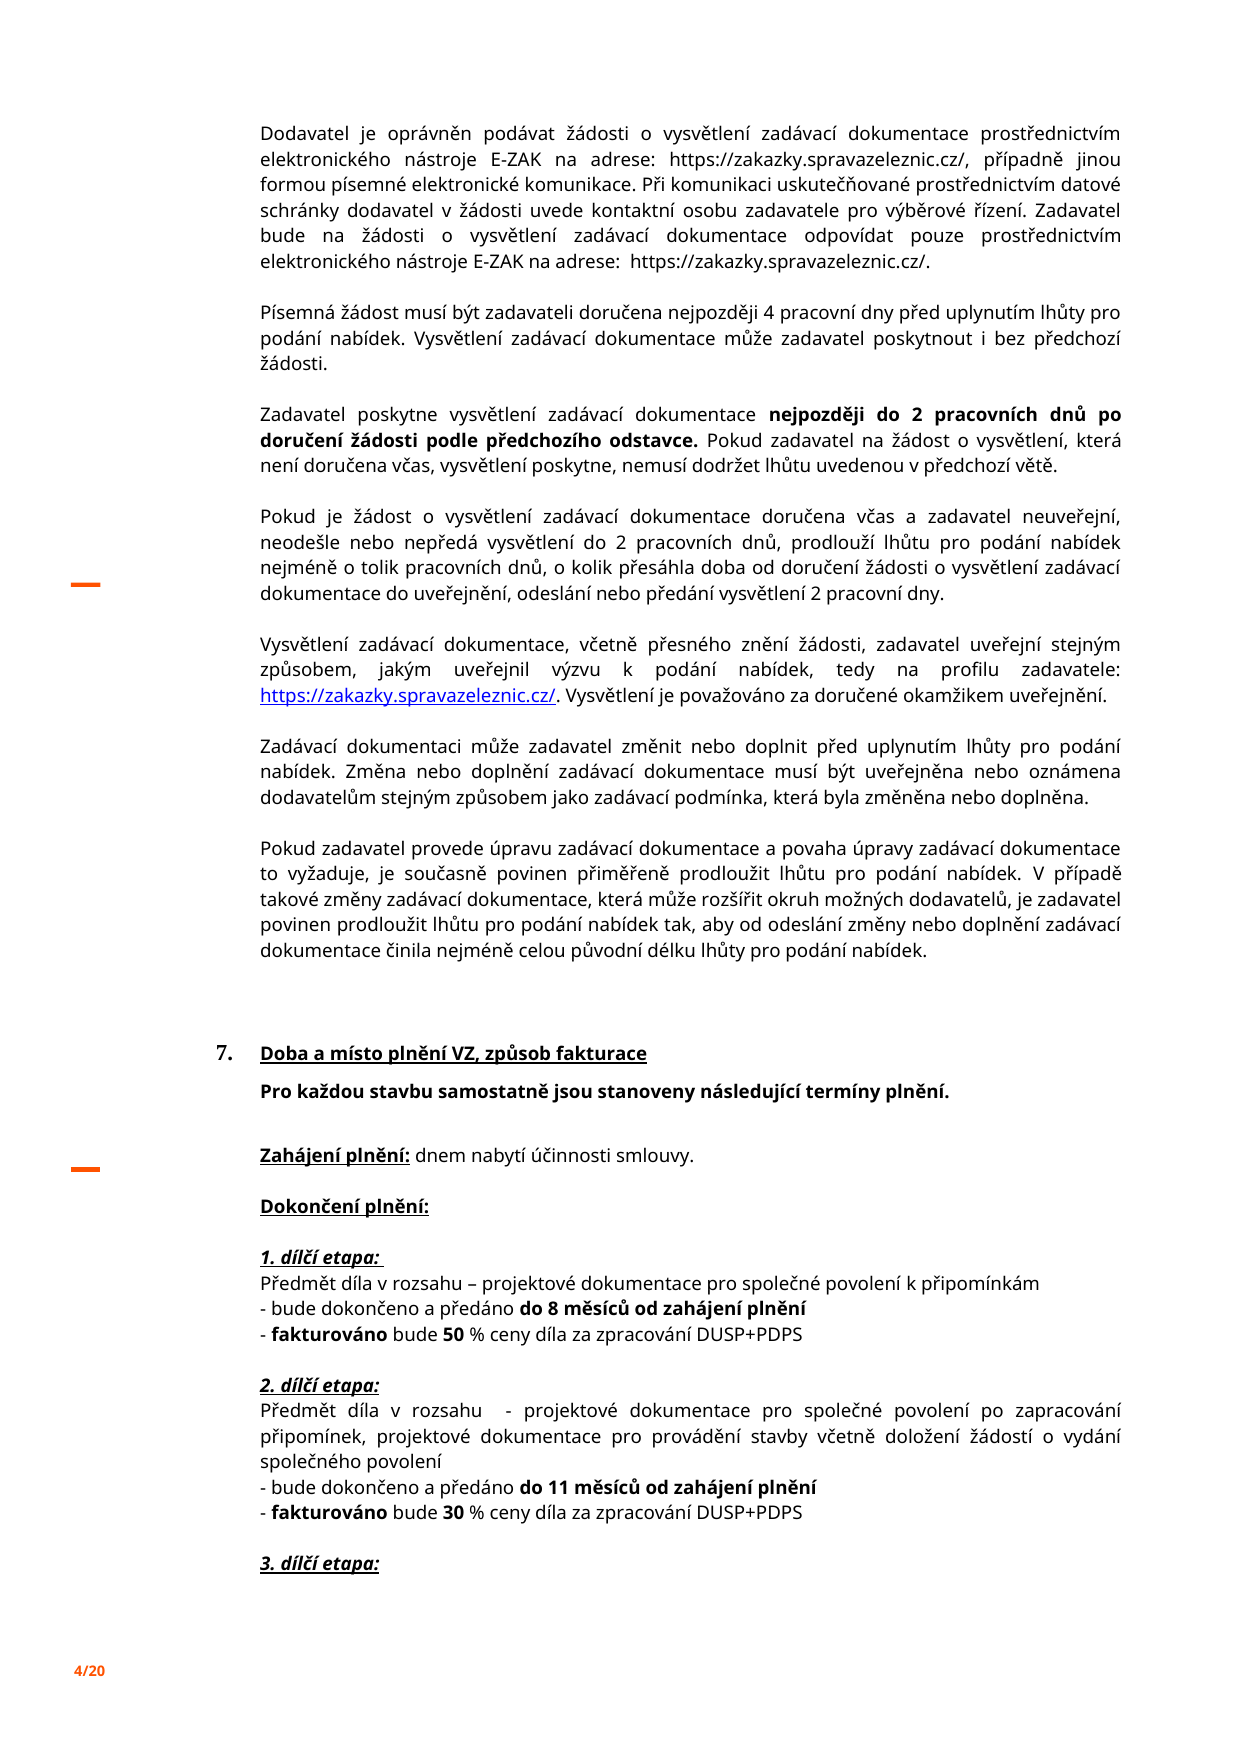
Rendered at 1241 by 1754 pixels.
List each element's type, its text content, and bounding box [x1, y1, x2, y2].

text 3. dílčí etapa: [260, 1551, 1122, 1576]
text Dodavatel je oprávněn podávat žádosti o vysvětlení zadávací dokumentace prostřednictvím elektronického nástroje E-ZAK na adrese: https://zakazky.spravazeleznic.cz/, případně jinou formou písemné elektronické komunikace. Při komunikaci uskutečňované prostřednictvím datové schránky dodavatel v žádosti uvede kontaktní osobu zadavatele pro výběrové řízení. Zadavatel bude na žádosti o vysvětlení zadávací dokumentace odpovídat pouze prostřednictvím elektronického nástroje E-ZAK na adrese: https://zakazky.spravazeleznic.cz/. [260, 121, 1122, 274]
text Písemná žádost musí být zadavateli doručena nejpozději 4 pracovní dny před uplynutím lhůty pro podání nabídek. Vysvětlení zadávací dokumentace může zadavatel poskytnout i bez předchozí žádosti. [260, 299, 1122, 376]
text Zadavatel poskytne vysvětlení zadávací dokumentace nejpozději do 2 pracovních dnů po doručení žádosti podle předchozího odstavce. Pokud zadavatel na žádost o vysvětlení, která není doručena včas, vysvětlení poskytne, nemusí dodržet lhůtu uvedenou v předchozí větě. [260, 401, 1122, 478]
text Dokončení plnění: [260, 1193, 1122, 1219]
text - fakturováno bude 30 % ceny díla za zpracování DUSP+PDPS [260, 1499, 1122, 1525]
text Předmět díla v rozsahu – projektové dokumentace pro společné povolení k připomínkám [260, 1270, 1122, 1295]
text Pokud zadavatel provede úpravu zadávací dokumentace a povaha úpravy zadávací dokumentace to vyžaduje, je současně povinen přiměřeně prodloužit lhůtu pro podání nabídek. V případě takové změny zadávací dokumentace, která může rozšířit okruh možných dodavatelů, je zadavatel povinen prodloužit lhůtu pro podání nabídek tak, aby od odeslání změny nebo doplnění zadávací dokumentace činila nejméně celou původní délku lhůty pro podání nabídek. [260, 835, 1122, 963]
list Doba a místo plnění VZ, způsob fakturace [216, 1039, 1122, 1066]
text Pokud je žádost o vysvětlení zadávací dokumentace doručena včas a zadavatel neuveřejní, neodešle nebo nepředá vysvětlení do 2 pracovních dnů, prodlouží lhůtu pro podání nabídek nejméně o tolik pracovních dnů, o kolik přesáhla doba od doručení žádosti o vysvětlení zadávací dokumentace do uveřejnění, odeslání nebo předání vysvětlení 2 pracovní dny. [260, 503, 1122, 606]
text - bude dokončeno a předáno do 8 měsíců od zahájení plnění [260, 1295, 1122, 1321]
text 2. dílčí etapa: [260, 1372, 1122, 1397]
text 1. dílčí etapa: [216, 1244, 1122, 1270]
text Zahájení plnění: dnem nabytí účinnosti smlouvy. [260, 1142, 1122, 1168]
text - fakturováno bude 50 % ceny díla za zpracování DUSP+PDPS [260, 1321, 1122, 1346]
text Pro každou stavbu samostatně jsou stanoveny následující termíny plnění. [260, 1079, 1122, 1104]
text - bude dokončeno a předáno do 11 měsíců od zahájení plnění [260, 1474, 1122, 1499]
text Vysvětlení zadávací dokumentace, včetně přesného znění žádosti, zadavatel uveřejní stejným způsobem, jakým uveřejnil výzvu k podání nabídek, tedy na profilu zadavatele: https://zakazky.spravazeleznic.cz/. Vysvětlení je považováno za doručené okamžikem uveřejnění. [260, 631, 1122, 708]
text Zadávací dokumentaci může zadavatel změnit nebo doplnit před uplynutím lhůty pro podání nabídek. Změna nebo doplnění zadávací dokumentace musí být uveřejněna nebo oznámena dodavatelům stejným způsobem jako zadávací podmínka, která byla změněna nebo doplněna. [260, 733, 1122, 810]
text Předmět díla v rozsahu - projektové dokumentace pro společné povolení po zapracování připomínek, projektové dokumentace pro provádění stavby včetně doložení žádostí o vydání společného povolení [260, 1397, 1122, 1474]
